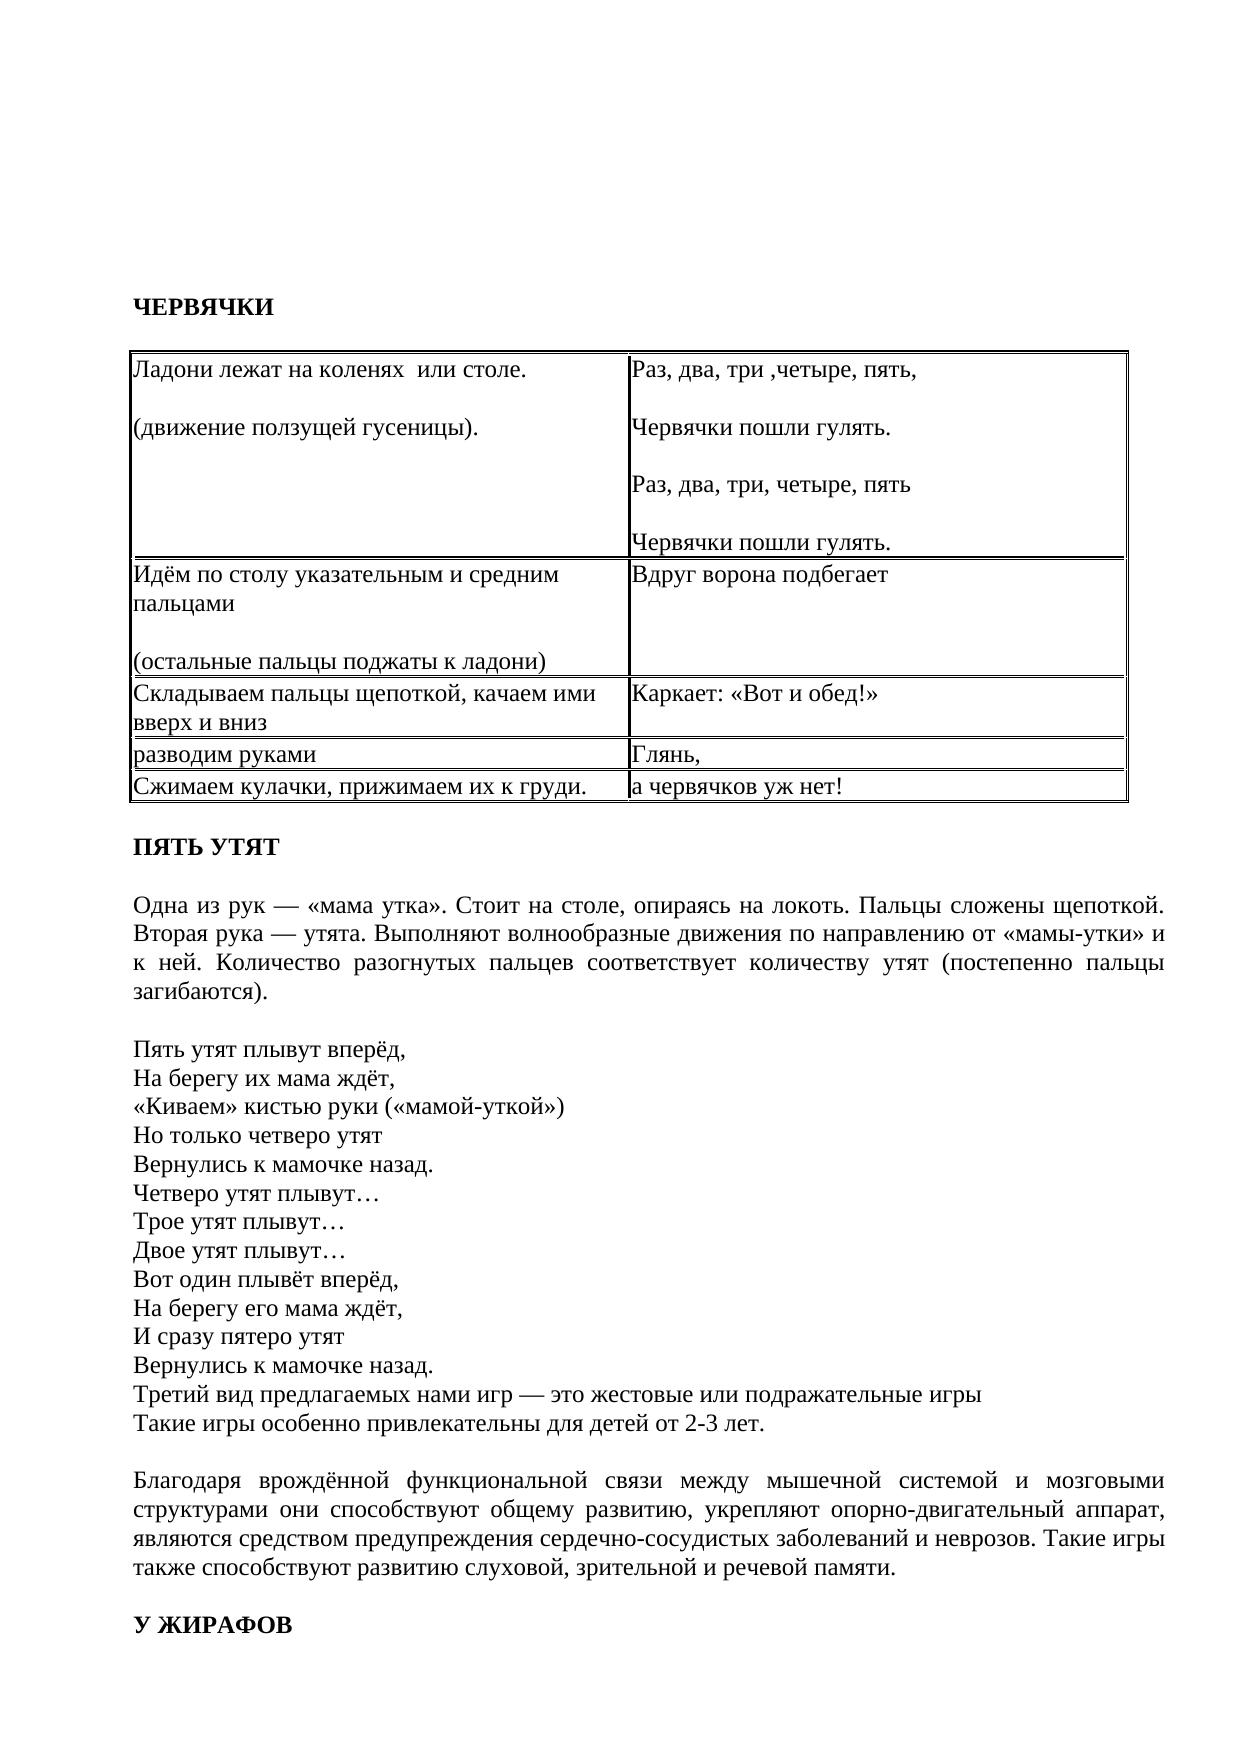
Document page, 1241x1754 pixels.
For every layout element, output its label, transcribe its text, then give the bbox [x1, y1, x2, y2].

text Одна из рук — «мама утка». Стоит на столе, опираясь на локоть. Пальцы сложены щепоткой. Вторая рука — утята. Выполняют волнообразные движения по направлению от «мамы-утки» и к ней. Количество разогнутых пальцев соответствует количеству утят (постепенно пальцы загибаются). [133, 890, 1166, 1005]
text Такие игры особенно привлекательны для детей от 2-3 лет. [133, 1408, 1166, 1436]
text «Киваем» кистью руки («мамой-уткой») [133, 1091, 1166, 1120]
text Но только четверо утят [133, 1120, 1166, 1149]
table_header Раз, два, три ,четыре, пять, Червячки пошли гулять. Раз, два, три, четыре, пять Червячки пошли гулять. [629, 354, 1126, 556]
text Трое утят плывут… [133, 1206, 1166, 1235]
text Четверо утят плывут… [133, 1178, 1166, 1206]
table_header Ладони лежат на коленях или столе. (движение ползущей гусеницы). [132, 352, 629, 556]
table_cell Каркает: «Вот и обед!» [629, 675, 1127, 736]
text Вернулись к мамочке назад. [133, 1350, 1166, 1379]
table_cell Вдруг ворона подбегает [631, 556, 1126, 675]
text Двое утят плывут… [133, 1235, 1166, 1264]
text У ЖИРАФОВ [133, 1610, 1166, 1638]
text Вот один плывёт вперёд, [133, 1264, 1166, 1293]
text ЧЕРВЯЧКИ [133, 292, 1166, 321]
text Вернулись к мамочке назад. [133, 1149, 1166, 1178]
table_cell Глянь, [629, 736, 1127, 767]
table_cell а червячков уж нет! [629, 768, 1126, 799]
text Пять утят плывут вперёд, [133, 1034, 1166, 1063]
table_cell Складываем пальцы щепоткой, качаем ими вверх и вниз [131, 675, 629, 736]
text ПЯТЬ УТЯТ [133, 832, 1166, 861]
table_cell Сжимаем кулачки, прижимаем их к груди. [132, 768, 629, 799]
text Благодаря врождённой функциональной связи между мышечной системой и мозговыми структурами они способствуют общему развитию, укрепляют опорно-двигательный аппарат, являются средством предупреждения сердечно-сосудистых заболеваний и неврозов. Такие игры также способствуют развитию слуховой, зрительной и речевой памяти. [133, 1466, 1166, 1581]
text И сразу пятеро утят [133, 1321, 1166, 1350]
text На берегу их мама ждёт, [133, 1063, 1166, 1091]
text Третий вид предлагаемых нами игр — это жестовые или подражательные игры [133, 1379, 1166, 1408]
text На берегу его мама ждёт, [133, 1293, 1166, 1321]
table_cell разводим руками [131, 736, 629, 767]
table_cell Идём по столу указательным и средним пальцами (остальные пальцы поджаты к ладони) [132, 556, 628, 675]
